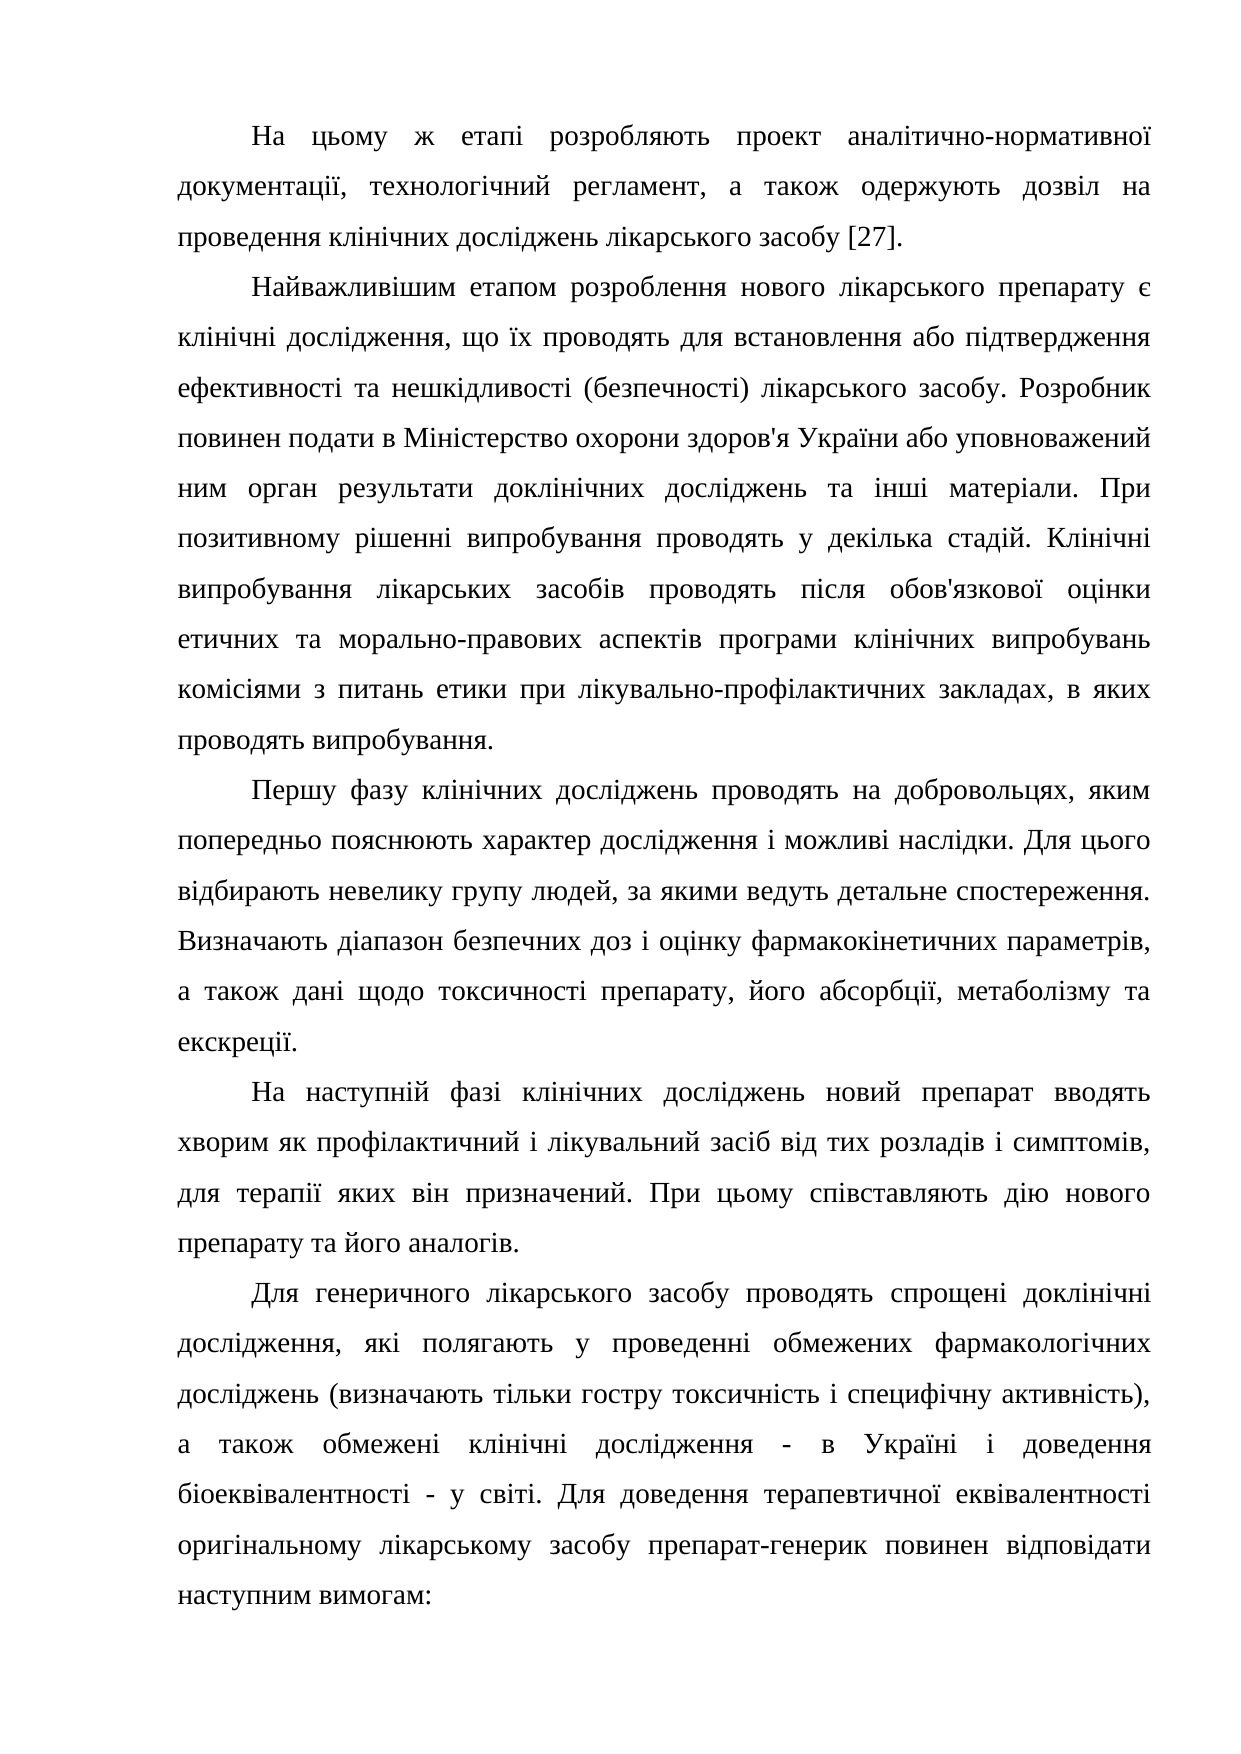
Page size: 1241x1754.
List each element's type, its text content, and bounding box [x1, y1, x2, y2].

text На цьому ж етапі розробляють проект аналітично-нормативної документації, технологічний регламент, а також одержують дозвіл на проведення клінічних досліджень лікарського засобу [27]. [177, 118, 1152, 252]
text Найважливішим етапом розроблення нового лікарського препарату є клінічні дослідження, що їх проводять для встановлення або підтвердження ефективності та нешкідливості (безпечності) лікарського засобу. Розробник повинен подати в Міністерство охорони здоров'я України або уповноважений ним орган результати доклінічних досліджень та інші матеріали. При позитивному рішенні випробування проводять у декілька стадій. Клінічні випробування лікарських засобів проводять після обов'язкової оцінки етичних та морально-правових аспектів програми клінічних випробувань комісіями з питань етики при лікувально-профілактичних закладах, в яких проводять випробування. [177, 269, 1152, 755]
text Першу фазу клінічних досліджень проводять на добровольцях, яким попередньо пояснюють характер дослідження і можливі наслідки. Для цього відбирають невелику групу людей, за якими ведуть детальне спостереження. Визначають діапазон безпечних доз і оцінку фармакокінетичних параметрів, а також дані щодо токсичності препарату, його абсорбції, метаболізму та екскреції. [177, 772, 1152, 1057]
text На наступній фазі клінічних досліджень новий препарат вводять хворим як профілактичний і лікувальний засіб від тих розладів і симптомів, для терапії яких він призначений. При цьому співставляють дію нового препарату та його аналогів. [177, 1074, 1152, 1258]
text Для генеричного лікарського засобу проводять спрощені доклінічні дослідження, які полягають у проведенні обмежених фармакологічних досліджень (визначають тільки гостру токсичність і специфічну активність), а також обмежені клінічні дослідження - в Україні і доведення біоеквівалентності - у світі. Для доведення терапевтичної еквівалентності оригінальному лікарському засобу препарат-генерик повинен відповідати наступним вимогам: [177, 1275, 1152, 1611]
